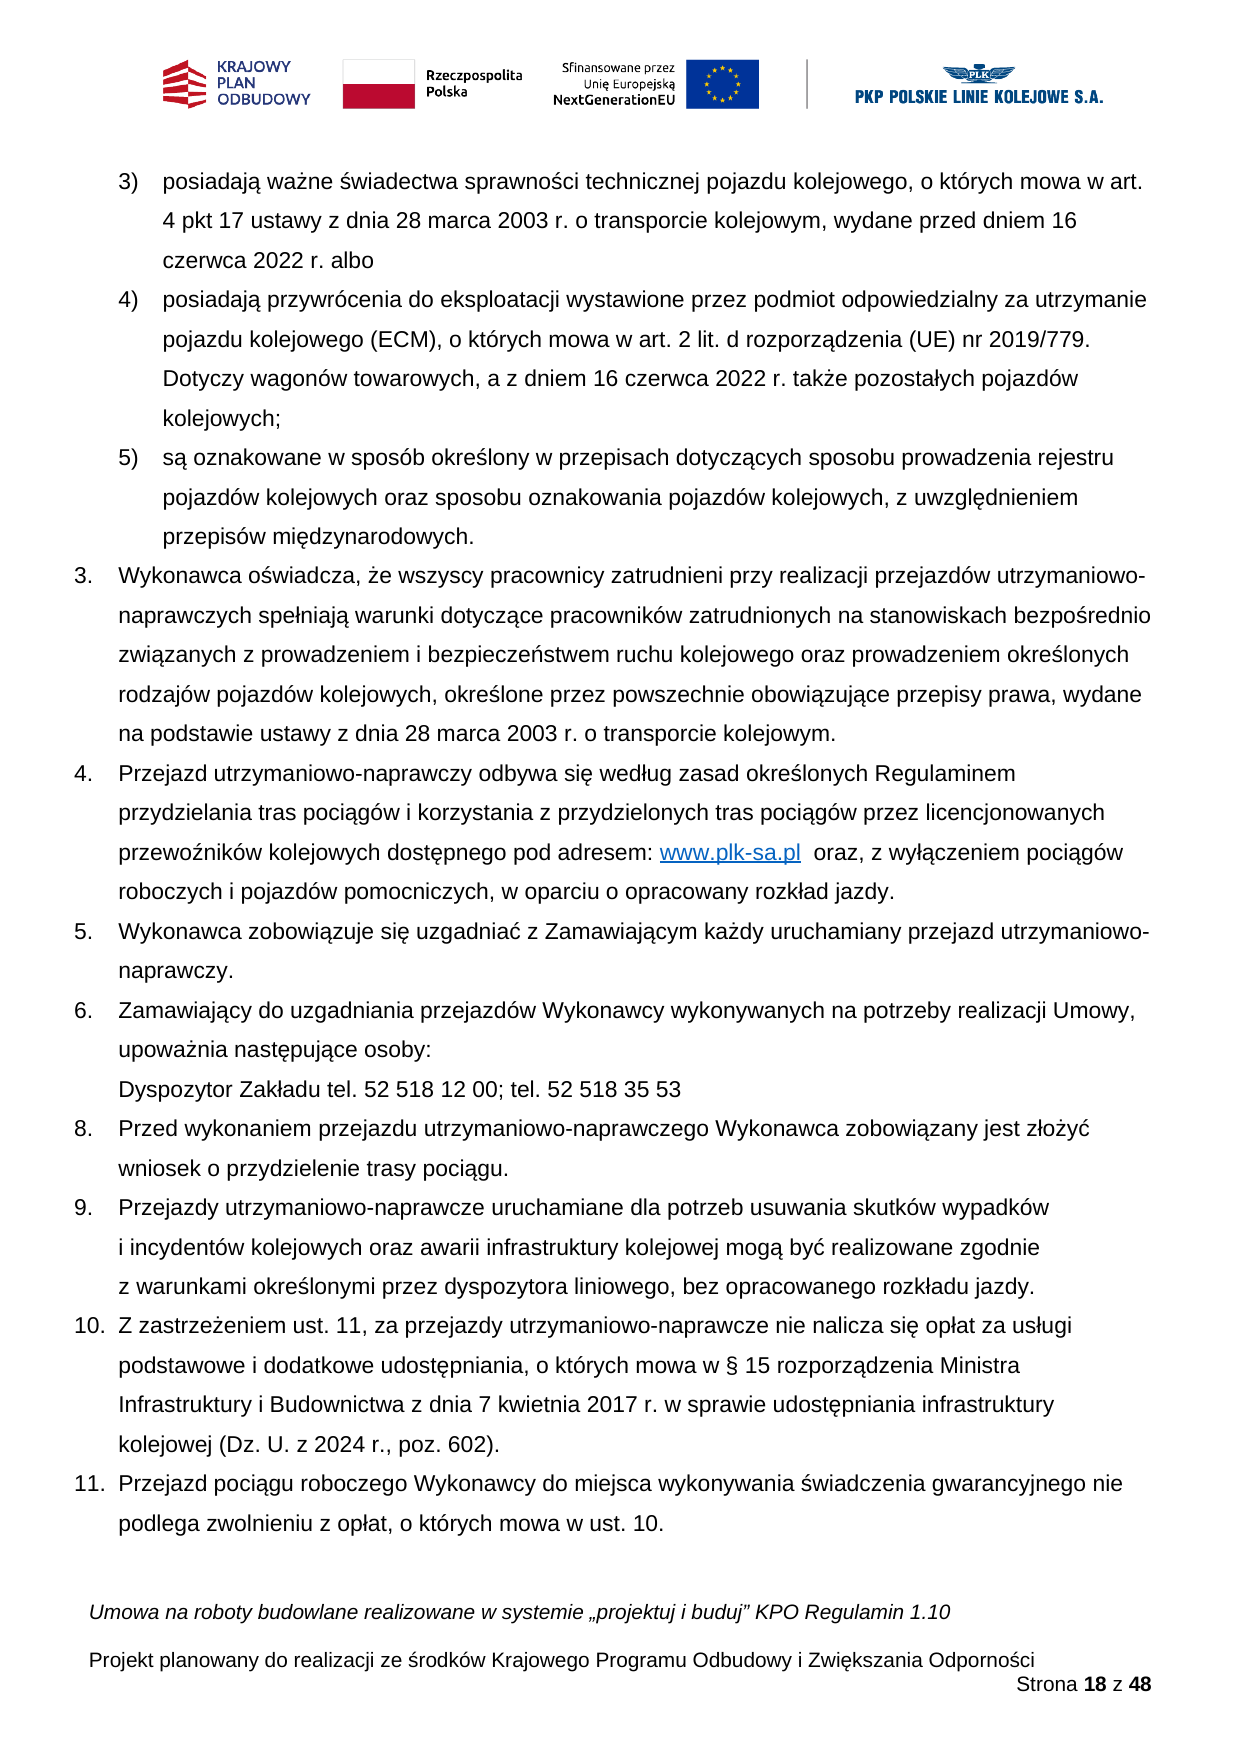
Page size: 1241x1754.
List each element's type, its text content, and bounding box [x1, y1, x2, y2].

list Z zastrzeżeniem ust. 11, za przejazdy utrzymaniowo-naprawcze nie nalicza się opłat za usługi podstawowe i dodatkowe udostępniania, o których mowa w § 15 rozporządzenia Ministra Infrastruktury i Budownictwa z dnia 7 kwietnia 2017 r. w sprawie udostępniania infrastruktury kolejowej (Dz. U. z 2024 r., poz. 602). [74, 1312, 1152, 1457]
text Dyspozytor Zakładu tel. 52 518 12 00; tel. 52 518 35 53 [118, 1076, 1152, 1102]
list Przejazdy utrzymaniowo-naprawcze uruchamiane dla potrzeb usuwania skutków wypadków i incydentów kolejowych oraz awarii infrastruktury kolejowej mogą być realizowane zgodnie z warunkami określonymi przez dyspozytora liniowego, bez opracowanego rozkładu jazdy. [74, 1194, 1152, 1299]
list Zamawiający do uzgadniania przejazdów Wykonawcy wykonywanych na potrzeby realizacji Umowy, upoważnia następujące osoby: [74, 997, 1152, 1062]
list Przed wykonaniem przejazdu utrzymaniowo-naprawczego Wykonawca zobowiązany jest złożyć wniosek o przydzielenie trasy pociągu. [74, 1115, 1152, 1181]
list posiadają przywrócenia do eksploatacji wystawione przez podmiot odpowiedzialny za utrzymanie pojazdu kolejowego (ECM), o których mowa w art. 2 lit. d rozporządzenia (UE) nr 2019/779. Dotyczy wagonów towarowych, a z dniem 16 czerwca 2022 r. także pozostałych pojazdów kolejowych; [118, 286, 1152, 431]
picture [146, 42, 1120, 125]
list Przejazd pociągu roboczego Wykonawcy do miejsca wykonywania świadczenia gwarancyjnego nie podlega zwolnieniu z opłat, o których mowa w ust. 10. [74, 1470, 1152, 1536]
list Przejazd utrzymaniowo-naprawczy odbywa się według zasad określonych Regulaminem przydzielania tras pociągów i korzystania z przydzielonych tras pociągów przez licencjonowanych przewoźników kolejowych dostępnego pod adresem: www.plk-sa.pl oraz, z wyłączeniem pociągów roboczych i pojazdów pomocniczych, w oparciu o opracowany rozkład jazdy. [74, 760, 1152, 904]
list Wykonawca oświadcza, że wszyscy pracownicy zatrudnieni przy realizacji przejazdów utrzymaniowo-naprawczych spełniają warunki dotyczące pracowników zatrudnionych na stanowiskach bezpośrednio związanych z prowadzeniem i bezpieczeństwem ruchu kolejowego oraz prowadzeniem określonych rodzajów pojazdów kolejowych, określone przez powszechnie obowiązujące przepisy prawa, wydane na podstawie ustawy z dnia 28 marca 2003 r. o transporcie kolejowym. [74, 562, 1152, 747]
list są oznakowane w sposób określony w przepisach dotyczących sposobu prowadzenia rejestru pojazdów kolejowych oraz sposobu oznakowania pojazdów kolejowych, z uwzględnieniem przepisów międzynarodowych. [118, 444, 1152, 549]
list posiadają ważne świadectwa sprawności technicznej pojazdu kolejowego, o których mowa w art. 4 pkt 17 ustawy z dnia 28 marca 2003 r. o transporcie kolejowym, wydane przed dniem 16 czerwca 2022 r. albo [118, 168, 1152, 273]
list Wykonawca zobowiązuje się uzgadniać z Zamawiającym każdy uruchamiany przejazd utrzymaniowo-naprawczy. [74, 918, 1152, 983]
